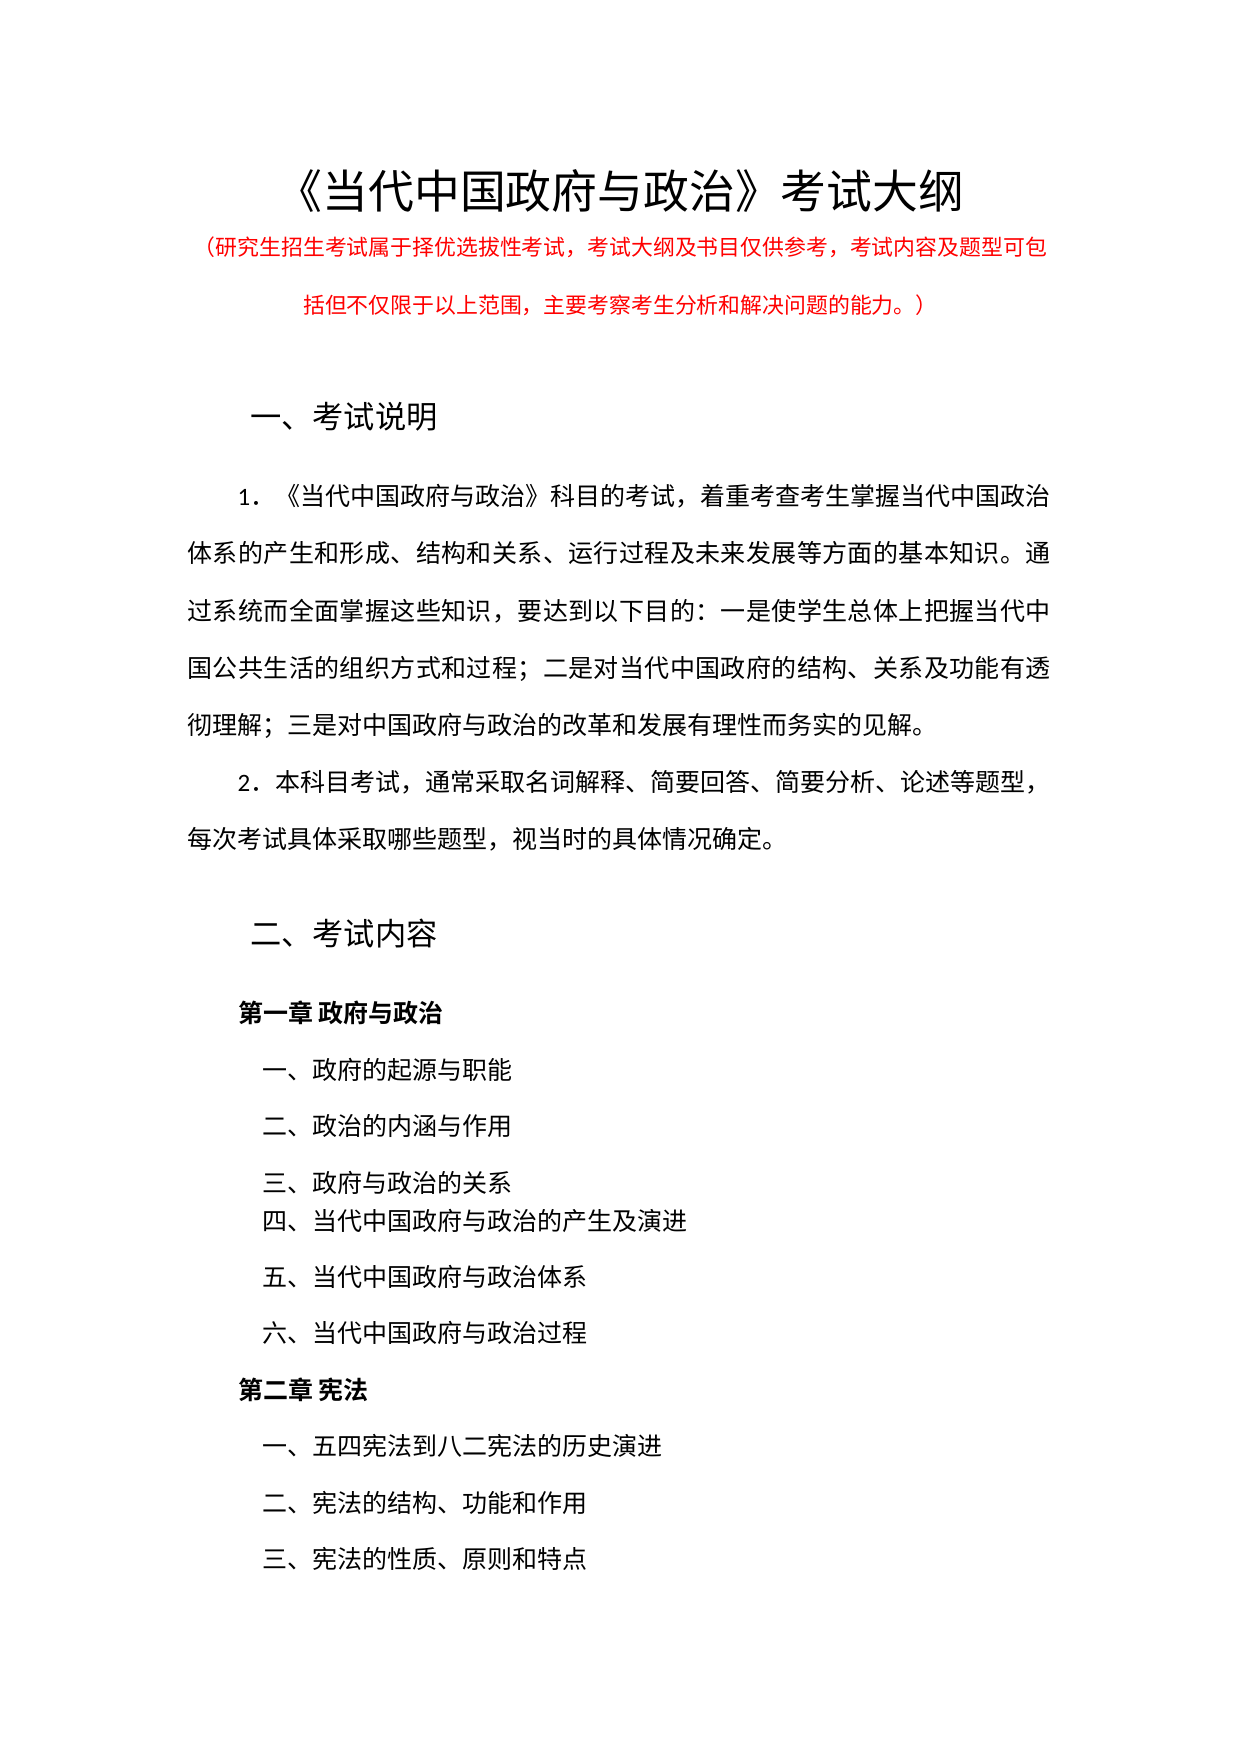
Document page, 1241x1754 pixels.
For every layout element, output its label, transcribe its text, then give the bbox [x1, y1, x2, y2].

text 二、政治的内涵与作用 [212, 1106, 1028, 1144]
text 1．《当代中国政府与政治》科目的考试，着重考查考生掌握当代中国政治体系的产生和形成、结构和关系、运行过程及未来发展等方面的基本知识。通过系统而全面掌握这些知识，要达到以下目的：一是使学生总体上把握当代中国公共生活的组织方式和过程；二是对当代中国政府的结构、关系及功能有透彻理解；三是对中国政府与政治的改革和发展有理性而务实的见解。 [187, 476, 1053, 743]
text 六、当代中国政府与政治过程 [212, 1313, 1028, 1351]
text （研究生招生考试属于择优选拔性考试，考试大纲及书目仅供参考，考试内容及题型可包括但不仅限于以上范围，主要考察考生分析和解决问题的能力。） [187, 227, 1053, 323]
text 一、考试说明 [187, 377, 1053, 453]
text 四、当代中国政府与政治的产生及演进 [212, 1200, 1028, 1238]
text 第一章 政府与政治 [212, 993, 1028, 1031]
text 三、政府与政治的关系 [212, 1162, 1028, 1200]
text 一、五四宪法到八二宪法的历史演进 [212, 1426, 1028, 1464]
text 五、当代中国政府与政治体系 [212, 1257, 1028, 1295]
text 《当代中国政府与政治》考试大纲 [187, 151, 1053, 227]
text 二、考试内容 [187, 894, 1053, 970]
text 二、宪法的结构、功能和作用 [212, 1482, 1028, 1520]
text 三、宪法的性质、原则和特点 [212, 1538, 1028, 1577]
text 2．本科目考试，通常采取名词解释、简要回答、简要分析、论述等题型，每次考试具体采取哪些题型，视当时的具体情况确定。 [187, 761, 1053, 857]
text 第二章 宪法 [212, 1369, 1028, 1408]
text 一、政府的起源与职能 [212, 1049, 1028, 1088]
